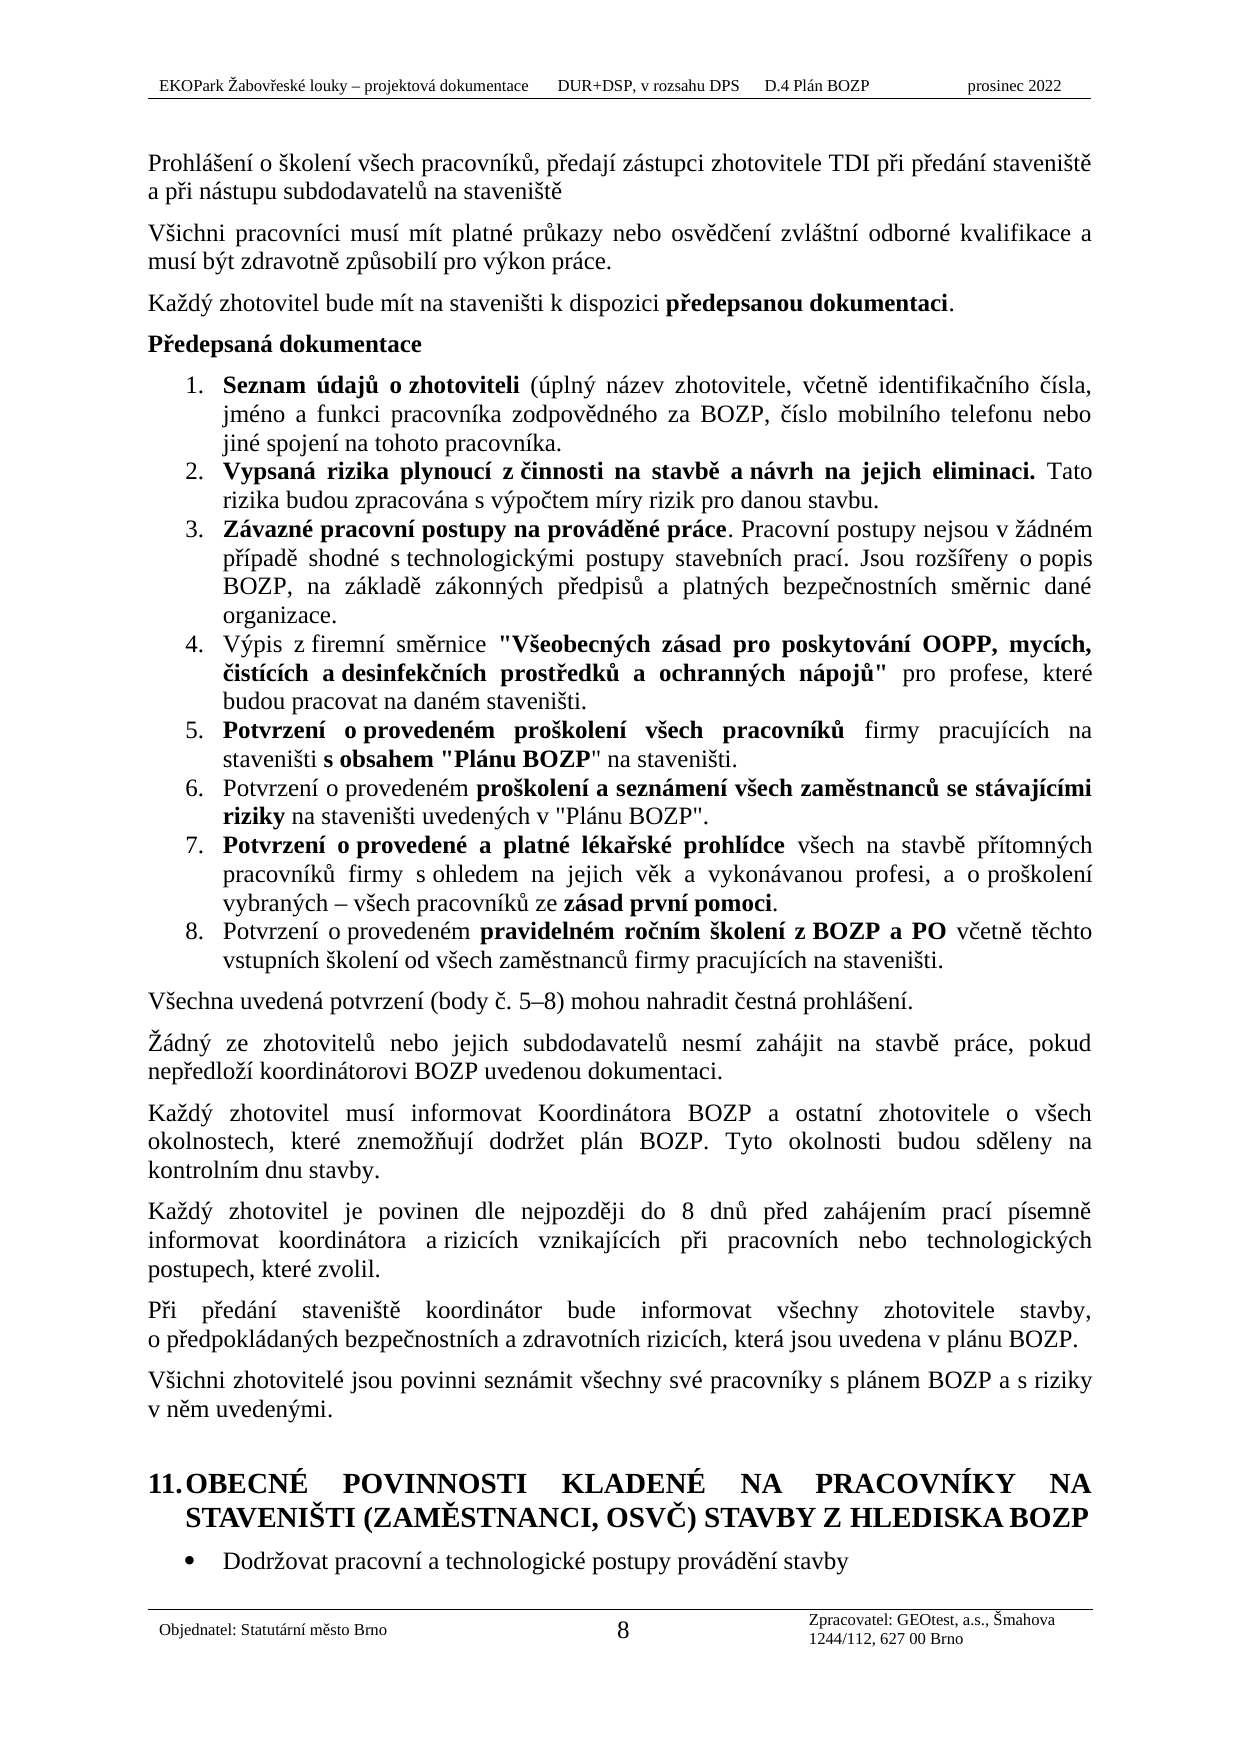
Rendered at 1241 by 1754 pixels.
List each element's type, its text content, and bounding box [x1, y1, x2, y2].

list Výpis z firemní směrnice "Všeobecných zásad pro poskytování OOPP, mycích, čistících a desinfekčních prostředků a ochranných nápojů" pro profese, které budou pracovat na daném staveništi. [185, 629, 1092, 715]
list Dodržovat pracovní a technologické postupy provádění stavby [185, 1546, 1092, 1575]
text Všechna uvedená potvrzení (body č. 5–8) mohou nahradit čestná prohlášení. [148, 986, 1092, 1015]
list Potvrzení o provedeném proškolení a seznámení všech zaměstnanců se stávajícími riziky na staveništi uvedených v "Plánu BOZP". [185, 773, 1092, 830]
list Vypsaná rizika plynoucí z činnosti na stavbě a návrh na jejich eliminaci. Tato rizika budou zpracována s výpočtem míry rizik pro danou stavbu. [185, 456, 1092, 514]
text Všichni pracovníci musí mít platné průkazy nebo osvědčení zvláštní odborné kvalifikace a musí být zdravotně způsobilí pro výkon práce. [148, 218, 1092, 275]
text Všichni zhotovitelé jsou povinni seznámit všechny své pracovníky s plánem BOZP a s riziky v něm uvedenými. [148, 1365, 1092, 1423]
text Každý zhotovitel musí informovat Koordinátora BOZP a ostatní zhotovitele o všech okolnostech, které znemožňují dodržet plán BOZP. Tyto okolnosti budou sděleny na kontrolním dnu stavby. [148, 1098, 1092, 1184]
subtitle Obecné povinnosti kladené na pracovníky na staveništi (zaměstnanci, OSVČ) stavby z hlediska BOZP [148, 1466, 1092, 1533]
text Každý zhotovitel je povinen dle nejpozději do 8 dnů před zahájením prací písemně informovat koordinátora a rizicích vznikajících při pracovních nebo technologických postupech, které zvolil. [148, 1196, 1092, 1283]
list Potvrzení o provedeném proškolení všech pracovníků firmy pracujících na staveništi s obsahem "Plánu BOZP" na staveništi. [185, 715, 1092, 773]
list Potvrzení o provedeném pravidelném ročním školení z BOZP a PO včetně těchto vstupních školení od všech zaměstnanců firmy pracujících na staveništi. [185, 916, 1092, 974]
text Žádný ze zhotovitelů nebo jejich subdodavatelů nesmí zahájit na stavbě práce, pokud nepředloží koordinátorovi BOZP uvedenou dokumentaci. [148, 1028, 1092, 1085]
text Každý zhotovitel bude mít na staveništi k dispozici předepsanou dokumentaci. [148, 288, 1092, 316]
text Prohlášení o školení všech pracovníků, předají zástupci zhotovitele TDI při předání staveniště a při nástupu subdodavatelů na staveniště [148, 148, 1092, 205]
text Při předání staveniště koordinátor bude informovat všechny zhotovitele stavby, o předpokládaných bezpečnostních a zdravotních rizicích, která jsou uvedena v plánu BOZP. [148, 1295, 1092, 1353]
list Závazné pracovní postupy na prováděné práce. Pracovní postupy nejsou v žádném případě shodné s technologickými postupy stavebních prací. Jsou rozšířeny o popis BOZP, na základě zákonných předpisů a platných bezpečnostních směrnic dané organizace. [185, 514, 1092, 629]
list Seznam údajů o zhotoviteli (úplný název zhotovitele, včetně identifikačního čísla, jméno a funkci pracovníka zodpovědného za BOZP, číslo mobilního telefonu nebo jiné spojení na tohoto pracovníka. [185, 370, 1092, 456]
text Předepsaná dokumentace [148, 329, 1092, 358]
list Potvrzení o provedené a platné lékařské prohlídce všech na stavbě přítomných pracovníků firmy s ohledem na jejich věk a vykonávanou profesi, a o proškolení vybraných – všech pracovníků ze zásad první pomoci. [185, 830, 1092, 916]
